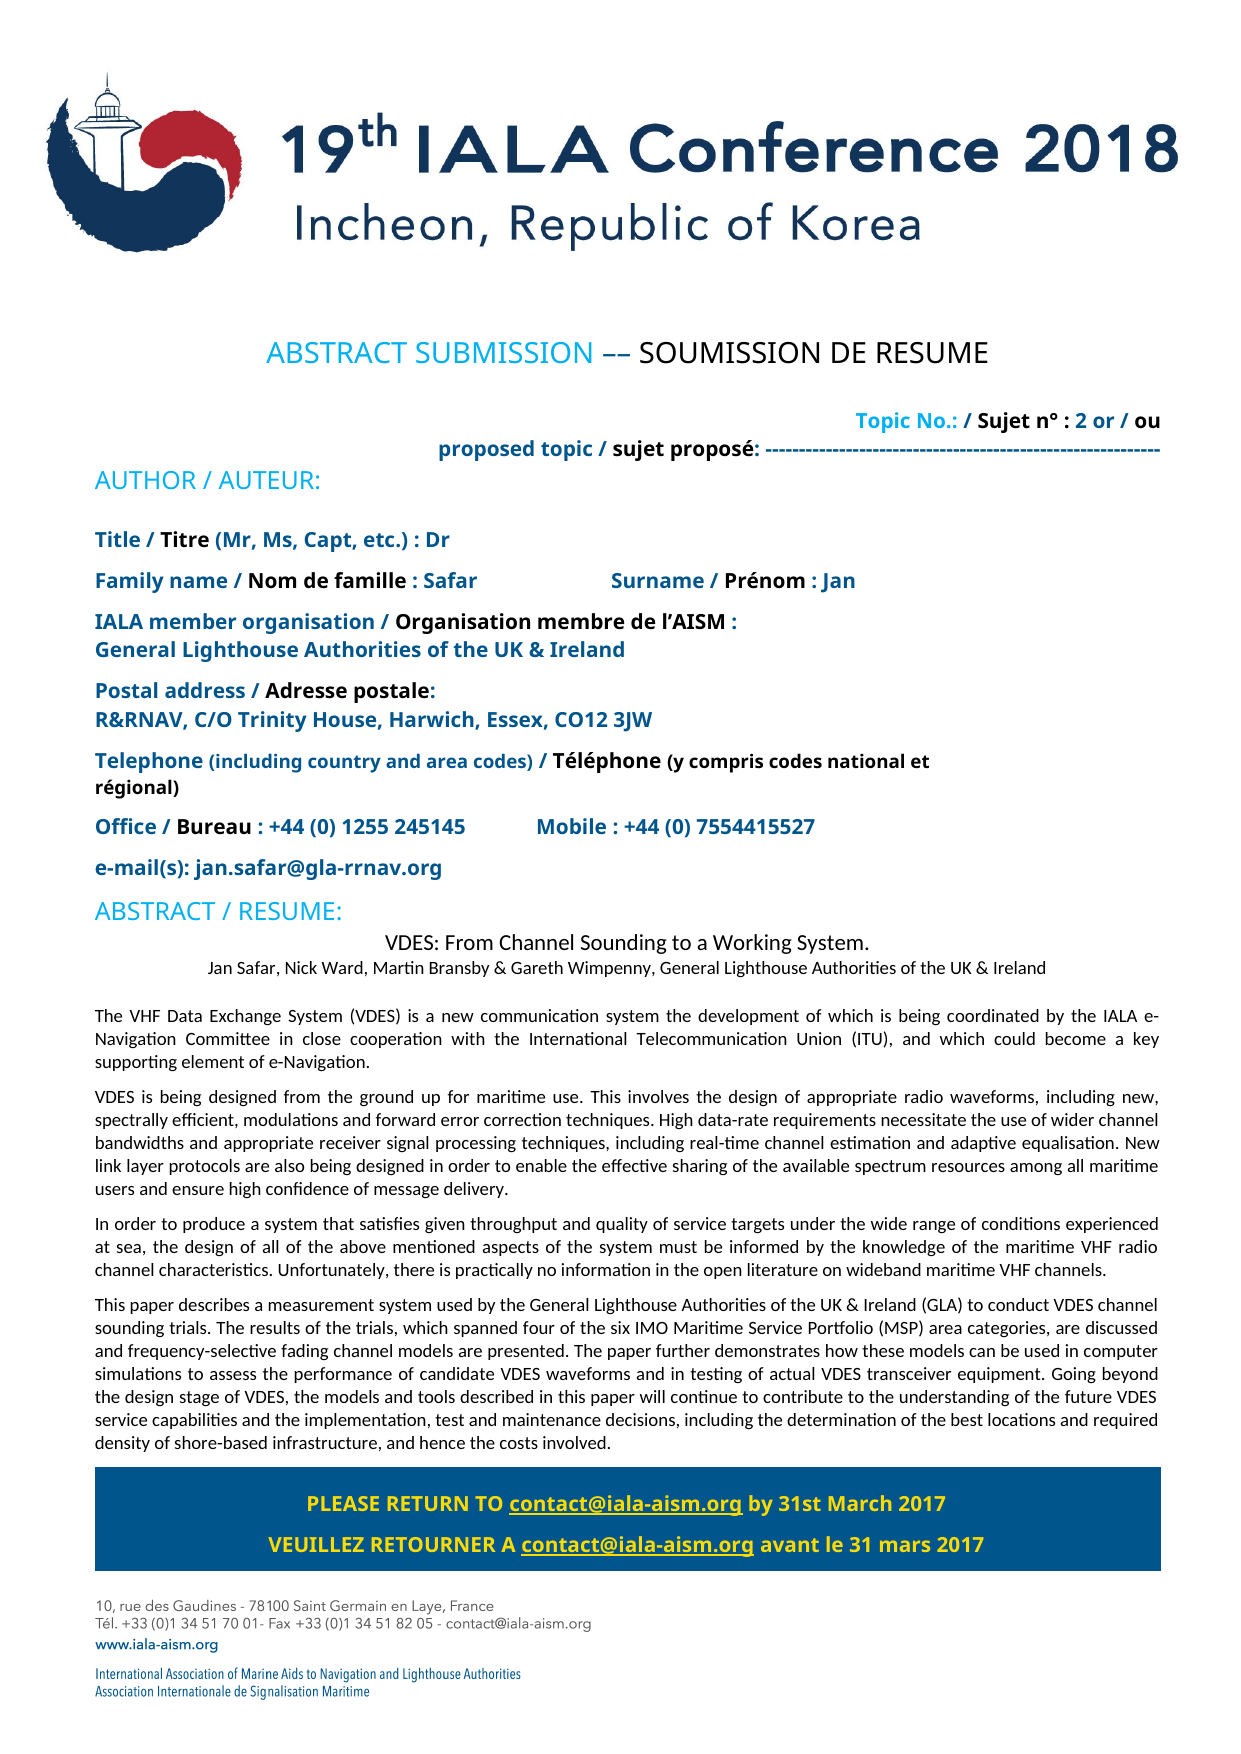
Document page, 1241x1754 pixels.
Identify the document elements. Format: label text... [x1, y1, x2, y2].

text This paper describes a measurement system used by the General Lighthouse Authorities of the UK & Ireland (GLA) to conduct VDES channel sounding trials. The results of the trials, which spanned four of the six IMO Maritime Service Portfolio (MSP) area categories, are discussed and frequency-selective fading channel models are presented. The paper further demonstrates how these models can be used in computer simulations to assess the performance of candidate VDES waveforms and in testing of actual VDES transceiver equipment. Going beyond the design stage of VDES, the models and tools described in this paper will continue to contribute to the understanding of the future VDES service capabilities and the implementation, test and maintenance decisions, including the determination of the best locations and required density of shore-based infrastructure, and hence the costs involved. [94, 1294, 1161, 1454]
text Jan Safar, Nick Ward, Martin Bransby & Gareth Wimpenny, General Lighthouse Authorities of the UK & Ireland [94, 956, 1161, 979]
text In order to produce a system that satisfies given throughput and quality of service targets under the wide range of conditions experienced at sea, the design of all of the above mentioned aspects of the system must be informed by the knowledge of the maritime VHF radio channel characteristics. Unfortunately, there is practically no information in the open literature on wideband maritime VHF channels. [94, 1212, 1161, 1281]
picture [89, 1595, 622, 1714]
text IALA member organisation / Organisation membre de l’AISM : General Lighthouse Authorities of the UK & Ireland [94, 607, 759, 664]
text Family name / Nom de famille : Safar Surname / Prénom : Jan [94, 566, 921, 594]
text VDES is being designed from the ground up for maritime use. This involves the design of appropriate radio waveforms, including new, spectrally efficient, modulations and forward error correction techniques. High data-rate requirements necessitate the use of wider channel bandwidths and appropriate receiver signal processing techniques, including real-time channel estimation and adaptive equalisation. New link layer protocols are also being designed in order to enable the effective sharing of the available spectrum resources among all maritime users and ensure high confidence of message delivery. [94, 1085, 1161, 1200]
text Topic No.: / Sujet n° : 2 or / ou [94, 406, 1161, 434]
text AUTHOR / AUTEUR: [94, 463, 1161, 497]
text VDES: From Channel Sounding to a Working System. [94, 928, 1161, 956]
text Title / Titre (Mr, Ms, Capt, etc.) : Dr [94, 525, 1161, 553]
text proposed topic / sujet proposé: ----------------------------------------------------------- [94, 434, 1161, 463]
picture [26, 45, 1214, 302]
text ABSTRACT / RESUME: [94, 894, 1161, 928]
text The VHF Data Exchange System (VDES) is a new communication system the development of which is being coordinated by the IALA e-Navigation Committee in close cooperation with the International Telecommunication Union (ITU), and which could become a key supporting element of e-Navigation. [94, 1004, 1161, 1073]
text ABSTRACT SUBMISSION –– SOUMISSION DE RESUME [94, 332, 1161, 372]
text Office / Bureau : +44 (0) 1255 245145 Mobile : +44 (0) 7554415527 [94, 812, 936, 841]
table_header PLEASE RETURN TO contact@iala-aism.org by 31st March 2017 VEUILLEZ RETOURNER A contact@iala-aism.org avant le 31 mars 2017 [95, 1467, 1161, 1571]
text e-mail(s): jan.safar@gla-rrnav.org [94, 853, 936, 882]
text Postal address / Adresse postale: R&RNAV, C/O Trinity House, Harwich, Essex, CO12 3JW [94, 676, 759, 733]
text Telephone (including country and area codes) / Téléphone (y compris codes national et régional) [94, 746, 936, 800]
